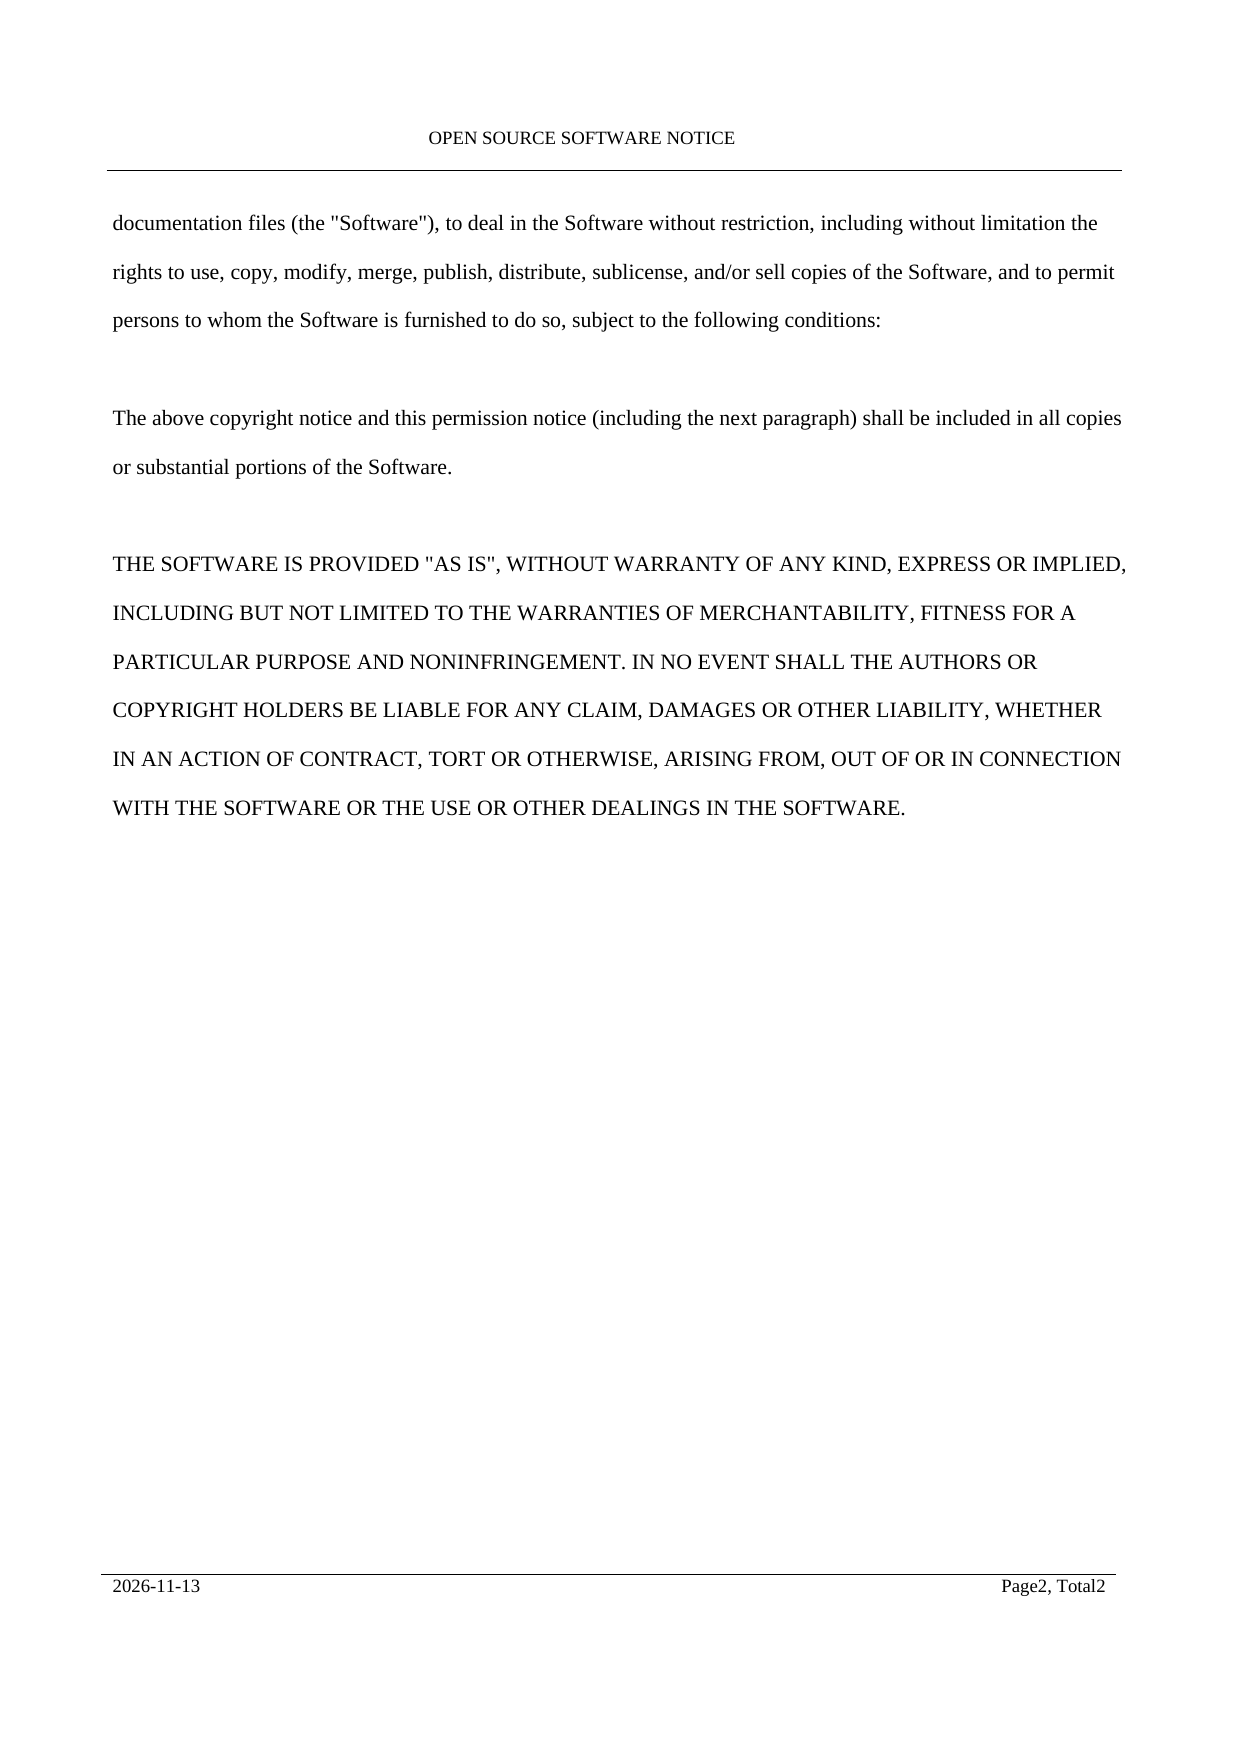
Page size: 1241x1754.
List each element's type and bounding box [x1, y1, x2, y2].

text [112, 206, 1128, 824]
